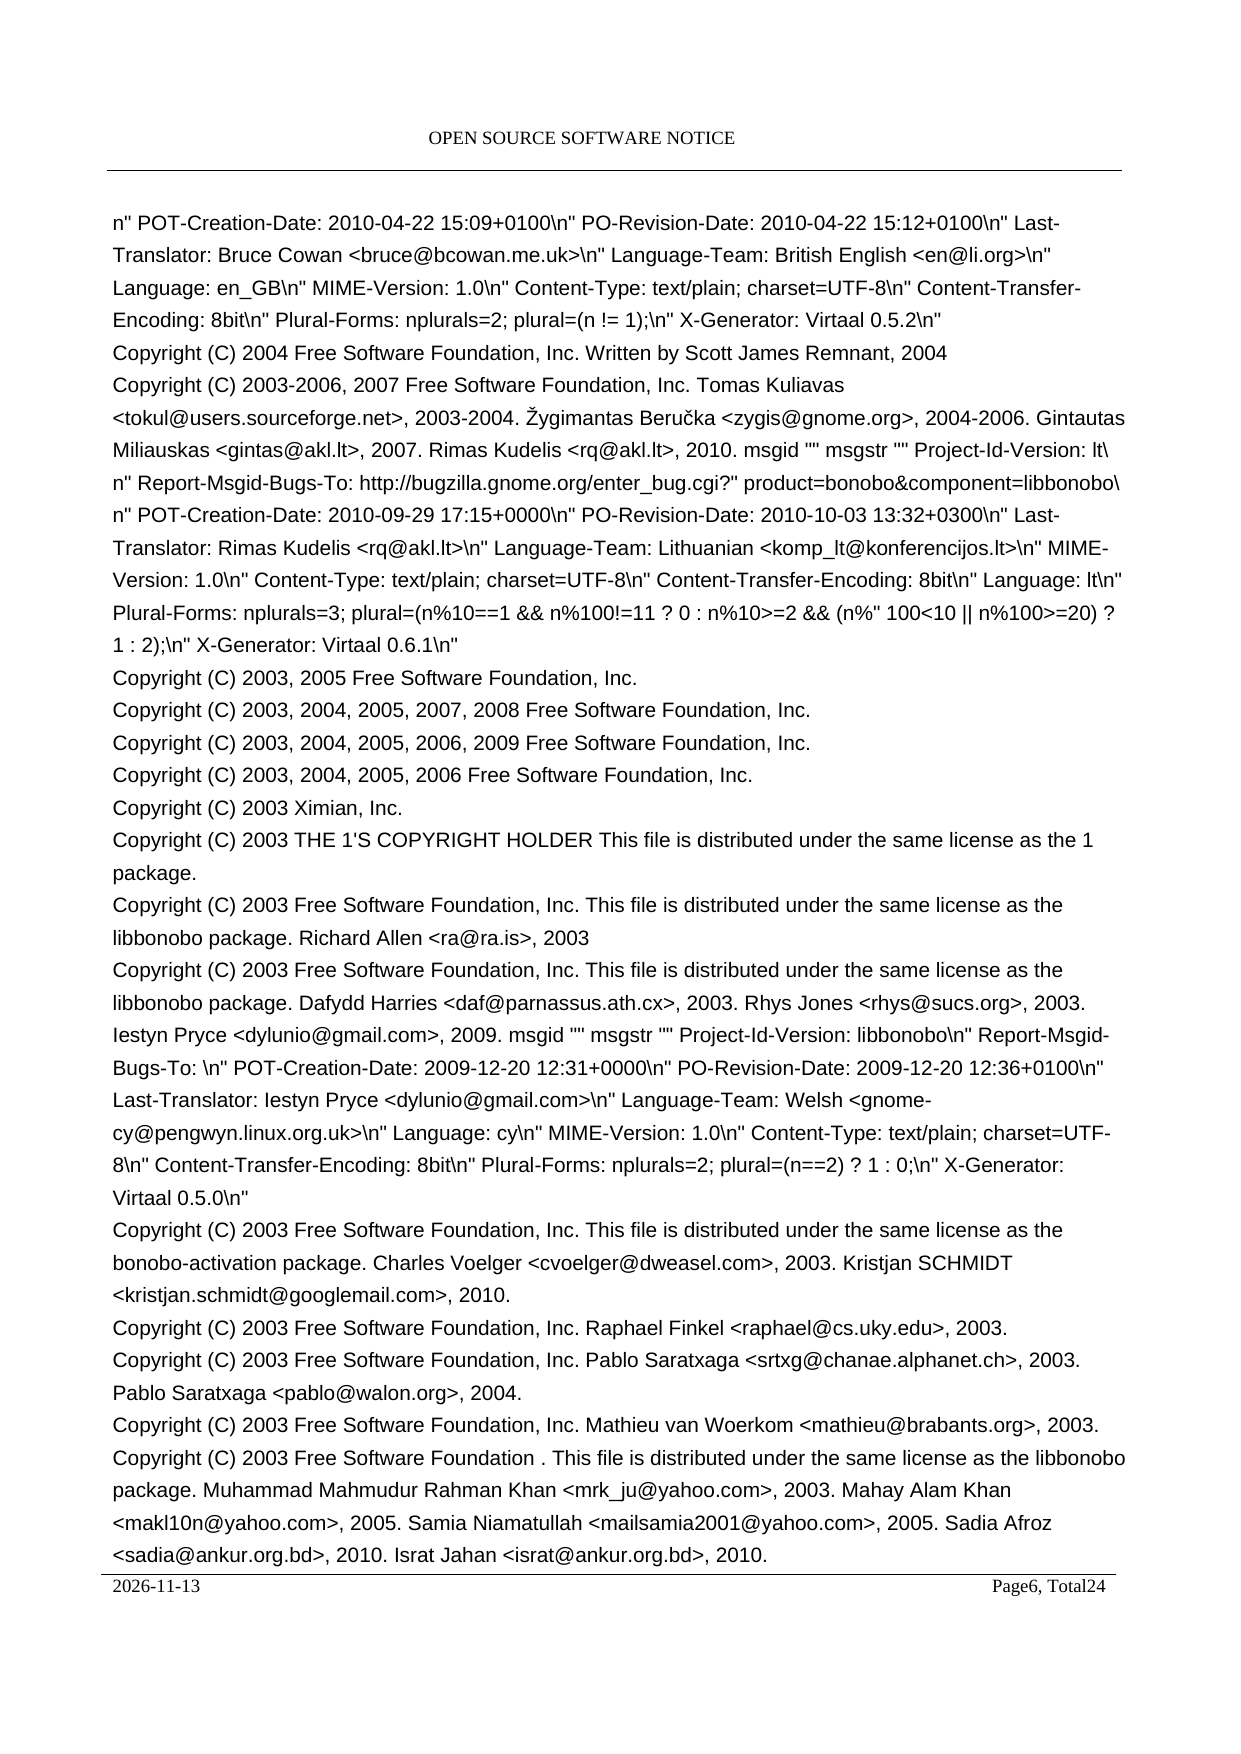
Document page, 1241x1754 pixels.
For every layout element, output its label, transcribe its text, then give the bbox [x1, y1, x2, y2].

text Copyright (C) 2003 Free Software Foundation, Inc. Pablo Saratxaga <srtxg@chanae.alphanet.ch>, 2003. Pablo Saratxaga <pablo@walon.org>, 2004. [112, 1344, 1128, 1409]
text Copyright (C) 2003 THE 1'S COPYRIGHT HOLDER This file is distributed under the same license as the 1 package. [112, 824, 1128, 889]
text Copyright (C) 2003, 2004, 2005, 2006, 2009 Free Software Foundation, Inc. [112, 726, 1128, 759]
text Copyright (C) 2003 Free Software Foundation . This file is distributed under the same license as the libbonobo package. Muhammad Mahmudur Rahman Khan <mrk_ju@yahoo.com>, 2003. Mahay Alam Khan <makl10n@yahoo.com>, 2005. Samia Niamatullah <mailsamia2001@yahoo.com>, 2005. Sadia Afroz <sadia@ankur.org.bd>, 2010. Israt Jahan <israt@ankur.org.bd>, 2010. [112, 1441, 1128, 1571]
text Copyright (C) 2003 Free Software Foundation, Inc. Mathieu van Woerkom <mathieu@brabants.org>, 2003. [112, 1409, 1128, 1441]
text Copyright (C) 2003 Free Software Foundation, Inc. This file is distributed under the same license as the libbonobo package. Richard Allen <ra@ra.is>, 2003 [112, 889, 1128, 954]
text Copyright (C) 2004 Free Software Foundation, Inc. Written by Scott James Remnant, 2004 [112, 336, 1128, 369]
text Copyright (C) 2003, 2005 Free Software Foundation, Inc. [112, 661, 1128, 694]
text Copyright (C) 2003 Ximian, Inc. [112, 791, 1128, 824]
text Copyright (C) 2003, 2004, 2005, 2006 Free Software Foundation, Inc. [112, 759, 1128, 791]
text Copyright (C) 2003-2006, 2007 Free Software Foundation, Inc. Tomas Kuliavas <tokul@users.sourceforge.net>, 2003-2004. Žygimantas Beručka <zygis@gnome.org>, 2004-2006. Gintautas Miliauskas <gintas@akl.lt>, 2007. Rimas Kudelis <rq@akl.lt>, 2010. msgid "" msgstr "" Project-Id-Version: lt\n" Report-Msgid-Bugs-To: http://bugzilla.gnome.org/enter_bug.cgi?" product=bonobo&component=libbonobo\n" POT-Creation-Date: 2010-09-29 17:15+0000\n" PO-Revision-Date: 2010-10-03 13:32+0300\n" Last-Translator: Rimas Kudelis <rq@akl.lt>\n" Language-Team: Lithuanian <komp_lt@konferencijos.lt>\n" MIME-Version: 1.0\n" Content-Type: text/plain; charset=UTF-8\n" Content-Transfer-Encoding: 8bit\n" Language: lt\n" Plural-Forms: nplurals=3; plural=(n%10==1 && n%100!=11 ? 0 : n%10>=2 && (n%" 100<10 || n%100>=20) ? 1 : 2);\n" X-Generator: Virtaal 0.6.1\n" [112, 369, 1128, 661]
text Copyright (C) 2003 Free Software Foundation, Inc. This file is distributed under the same license as the libbonobo package. Dafydd Harries <daf@parnassus.ath.cx>, 2003. Rhys Jones <rhys@sucs.org>, 2003. Iestyn Pryce <dylunio@gmail.com>, 2009. msgid "" msgstr "" Project-Id-Version: libbonobo\n" Report-Msgid-Bugs-To: \n" POT-Creation-Date: 2009-12-20 12:31+0000\n" PO-Revision-Date: 2009-12-20 12:36+0100\n" Last-Translator: Iestyn Pryce <dylunio@gmail.com>\n" Language-Team: Welsh <gnome-cy@pengwyn.linux.org.uk>\n" Language: cy\n" MIME-Version: 1.0\n" Content-Type: text/plain; charset=UTF-8\n" Content-Transfer-Encoding: 8bit\n" Plural-Forms: nplurals=2; plural=(n==2) ? 1 : 0;\n" X-Generator: Virtaal 0.5.0\n" [112, 954, 1128, 1214]
text Copyright (C) 2003, 2004, 2005, 2007, 2008 Free Software Foundation, Inc. [112, 694, 1128, 726]
text Copyright (C) 2003 Free Software Foundation, Inc. Raphael Finkel <raphael@cs.uky.edu>, 2003. [112, 1311, 1128, 1344]
text Copyright (C) 2003 Free Software Foundation, Inc. This file is distributed under the same license as the bonobo-activation package. Charles Voelger <cvoelger@dweasel.com>, 2003. Kristjan SCHMIDT <kristjan.schmidt@googlemail.com>, 2010. [112, 1214, 1128, 1311]
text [112, 206, 1128, 336]
